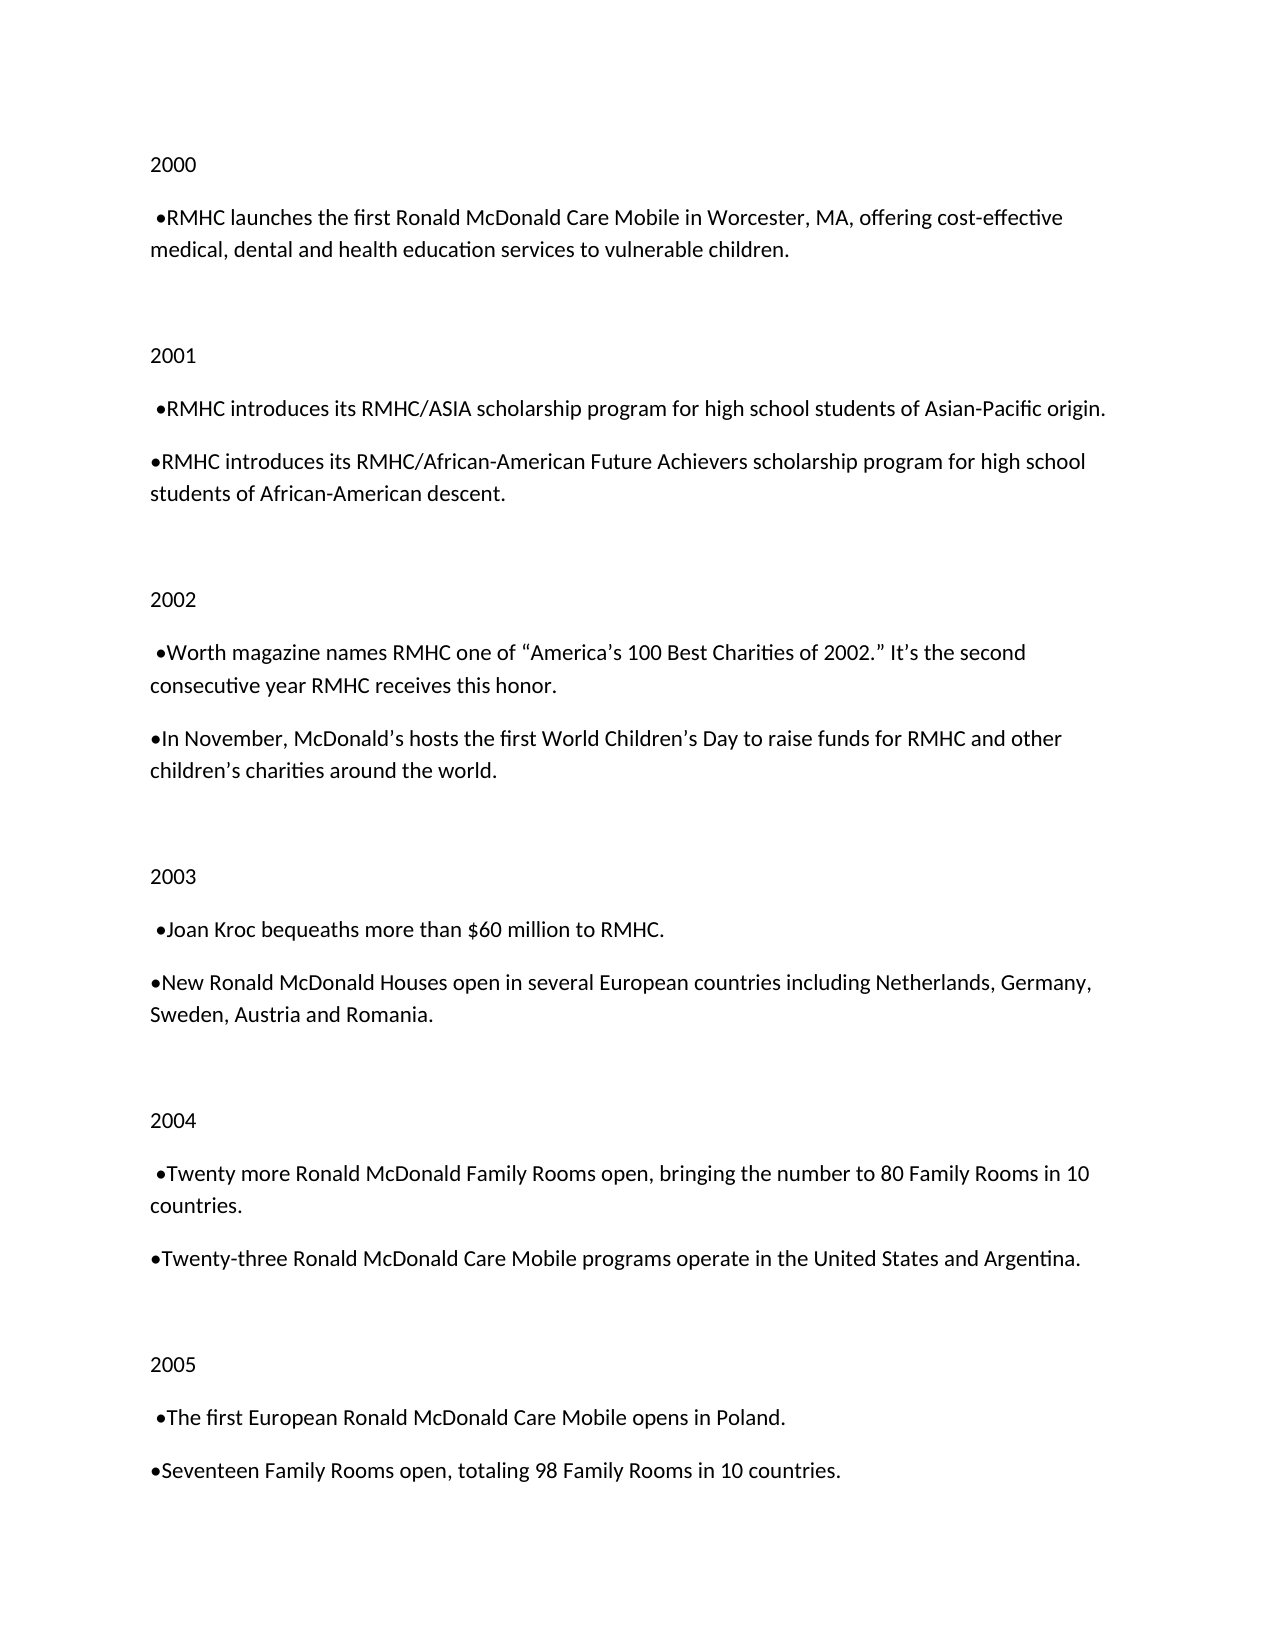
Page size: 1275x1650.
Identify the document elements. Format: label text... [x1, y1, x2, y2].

text •RMHC introduces its RMHC/African-American Future Achievers scholarship program for high school students of African-American descent. [150, 447, 1125, 507]
text •Twenty-three Ronald McDonald Care Mobile programs operate in the United States and Argentina. [150, 1244, 1125, 1272]
text 2000 [150, 150, 1125, 178]
text •Twenty more Ronald McDonald Family Rooms open, bringing the number to 80 Family Rooms in 10 countries. [150, 1159, 1125, 1219]
text •Worth magazine names RMHC one of “America’s 100 Best Charities of 2002.” It’s the second consecutive year RMHC receives this honor. [150, 638, 1125, 699]
text •In November, McDonald’s hosts the first World Children’s Day to raise funds for RMHC and other children’s charities around the world. [150, 724, 1125, 784]
text 2001 [150, 341, 1125, 369]
text 2003 [150, 862, 1125, 890]
text 2004 [150, 1106, 1125, 1134]
text •The first European Ronald McDonald Care Mobile opens in Poland. [150, 1403, 1125, 1432]
text 2005 [150, 1351, 1125, 1378]
text •RMHC introduces its RMHC/ASIA scholarship program for high school students of Asian-Pacific origin. [150, 394, 1125, 422]
text •New Ronald McDonald Houses open in several European countries including Netherlands, Germany, Sweden, Austria and Romania. [150, 968, 1125, 1028]
text •Joan Kroc bequeaths more than $60 million to RMHC. [150, 915, 1125, 943]
text •RMHC launches the first Ronald McDonald Care Mobile in Worcester, MA, offering cost-effective medical, dental and health education services to vulnerable children. [150, 203, 1125, 263]
text •Seventeen Family Rooms open, totaling 98 Family Rooms in 10 countries. [150, 1457, 1125, 1484]
text 2002 [150, 586, 1125, 613]
